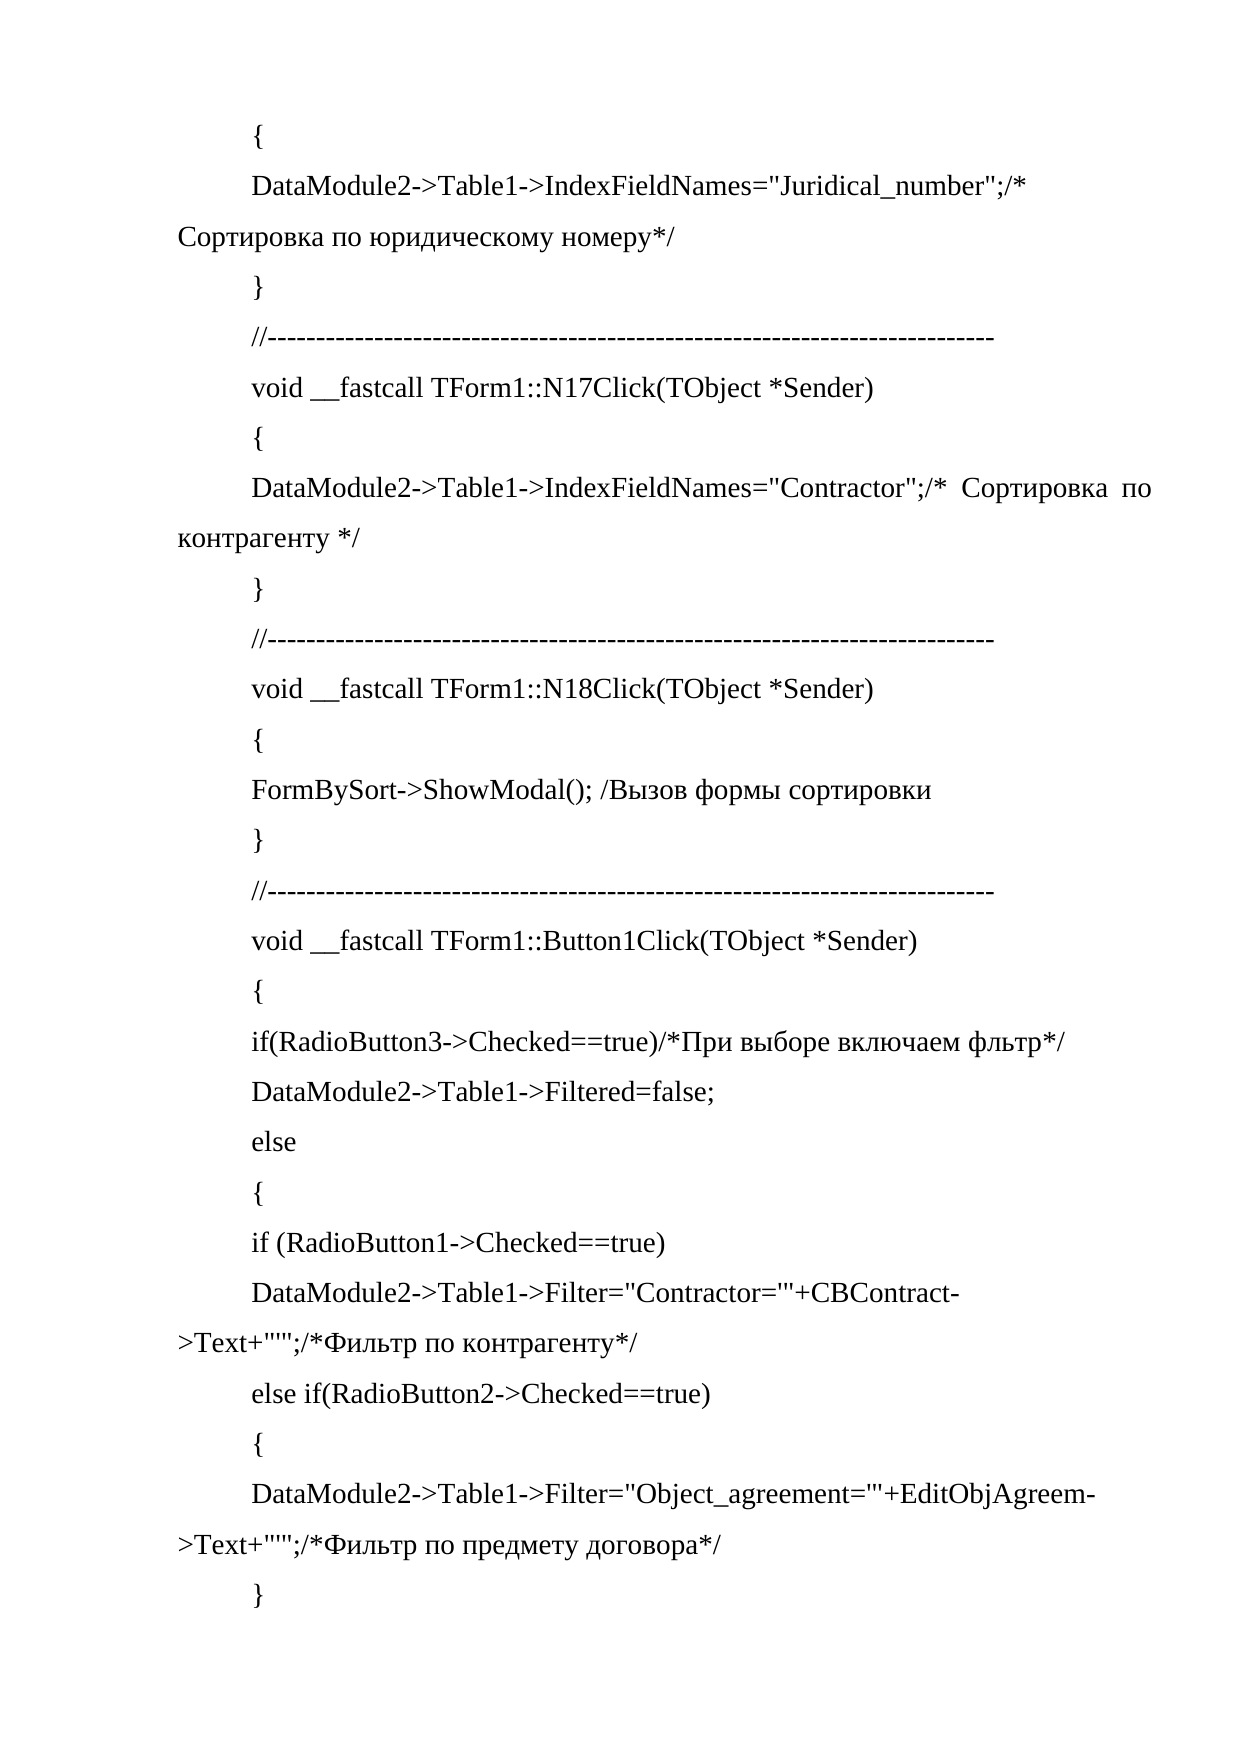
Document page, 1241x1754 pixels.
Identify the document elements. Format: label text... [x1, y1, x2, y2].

text { [177, 1175, 1152, 1208]
text if(RadioButton3->Checked==true)/*При выборе включаем фльтр*/ [177, 1024, 1152, 1057]
text } [177, 269, 1152, 303]
text DataModule2->Table1->IndexFieldNames="Contractor";/* Сортировка по контрагенту */ [177, 470, 1152, 554]
text { [177, 973, 1152, 1007]
text DataModule2->Table1->Filter="Object_agreement='"+EditObjAgreem->Text+"'";/*Фильтр по предмету договора*/ [177, 1477, 1152, 1560]
text else if(RadioButton2->Checked==true) [177, 1376, 1152, 1409]
text //--------------------------------------------------------------------------- [177, 621, 1152, 655]
text { [177, 722, 1152, 755]
text void __fastcall TForm1::N18Click(TObject *Sender) [177, 672, 1152, 705]
text void __fastcall TForm1::Button1Click(TObject *Sender) [177, 923, 1152, 957]
text } [177, 1577, 1152, 1611]
text DataModule2->Table1->Filter="Contractor='"+CBContract->Text+"'";/*Фильтр по контрагенту*/ [177, 1275, 1152, 1359]
text FormBySort->ShowModal(); /Вызов формы сортировки [177, 772, 1152, 806]
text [177, 319, 1152, 353]
text //--------------------------------------------------------------------------- [177, 873, 1152, 906]
text { [177, 1426, 1152, 1460]
text { [177, 420, 1152, 453]
text { [177, 118, 1152, 152]
text else [177, 1124, 1152, 1158]
text void __fastcall TForm1::N17Click(TObject *Sender) [177, 370, 1152, 403]
text if (RadioButton1->Checked==true) [177, 1225, 1152, 1258]
text } [177, 571, 1152, 604]
text } [177, 822, 1152, 856]
text DataModule2->Table1->Filtered=false; [177, 1074, 1152, 1108]
text DataModule2->Table1->IndexFieldNames="Juridical_number";/* Сортировка по юридическому номеру*/ [177, 168, 1152, 252]
